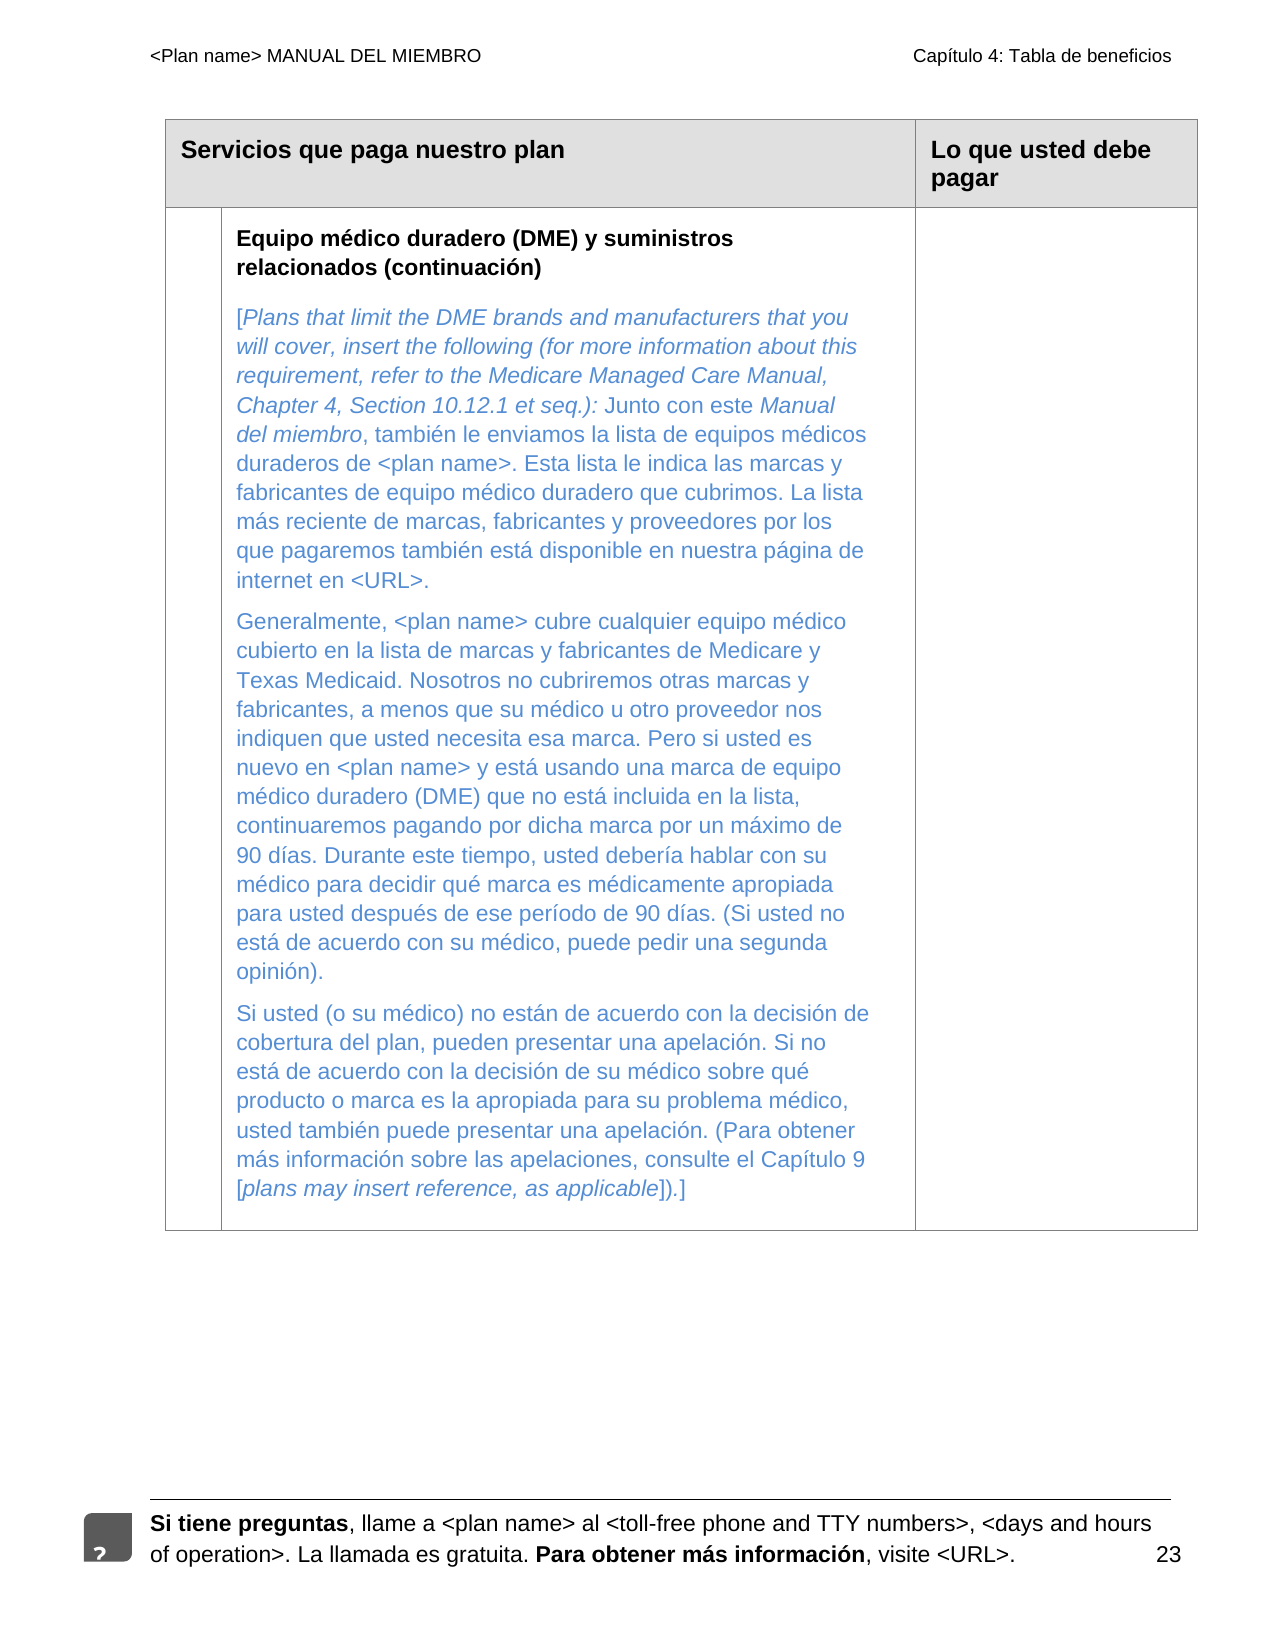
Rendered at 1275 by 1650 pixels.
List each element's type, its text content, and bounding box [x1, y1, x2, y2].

table_cell [166, 208, 221, 1230]
table_cell [916, 208, 1197, 1230]
table_cell Equipo médico duradero (DME) y suministros relacionados (continuación) [Plans that limit the DME brands and manufacturers that you will cover, insert the following (for more information about this requirement, refer to the Medicare Managed Care Manual, Chapter 4, Section 10.12.1 et seq.): Junto con este Manual del miembro, también le enviamos la lista de equipos médicos duraderos de <plan name>. Esta lista le indica las marcas y fabricantes de equipo médico duradero que cubrimos. La lista más reciente de marcas, fabricantes y proveedores por los que pagaremos también está disponible en nuestra página de internet en <URL>. Generalmente, <plan name> cubre cualquier equipo médico cubierto en la lista de marcas y fabricantes de Medicare y Texas Medicaid. Nosotros no cubriremos otras marcas y fabricantes, a menos que su médico u otro proveedor nos indiquen que usted necesita esa marca. Pero si usted es nuevo en <plan name> y está usando una marca de equipo médico duradero (DME) que no está incluida en la lista, continuaremos pagando por dicha marca por un máximo de 90 días. Durante este tiempo, usted debería hablar con su médico para decidir qué marca es médicamente apropiada para usted después de ese período de 90 días. (Si usted no está de acuerdo con su médico, puede pedir una segunda opinión). Si usted (o su médico) no están de acuerdo con la decisión de cobertura del plan, pueden presentar una apelación. Si no está de acuerdo con la decisión de su médico sobre qué producto o marca es la apropiada para su problema médico, usted también puede presentar una apelación. (Para obtener más información sobre las apelaciones, consulte el Capítulo 9 [plans may insert reference, as applicable]).] [222, 208, 915, 1230]
table_header Lo que usted debe pagar [916, 120, 1197, 207]
table_header Servicios que paga nuestro plan [166, 120, 915, 207]
